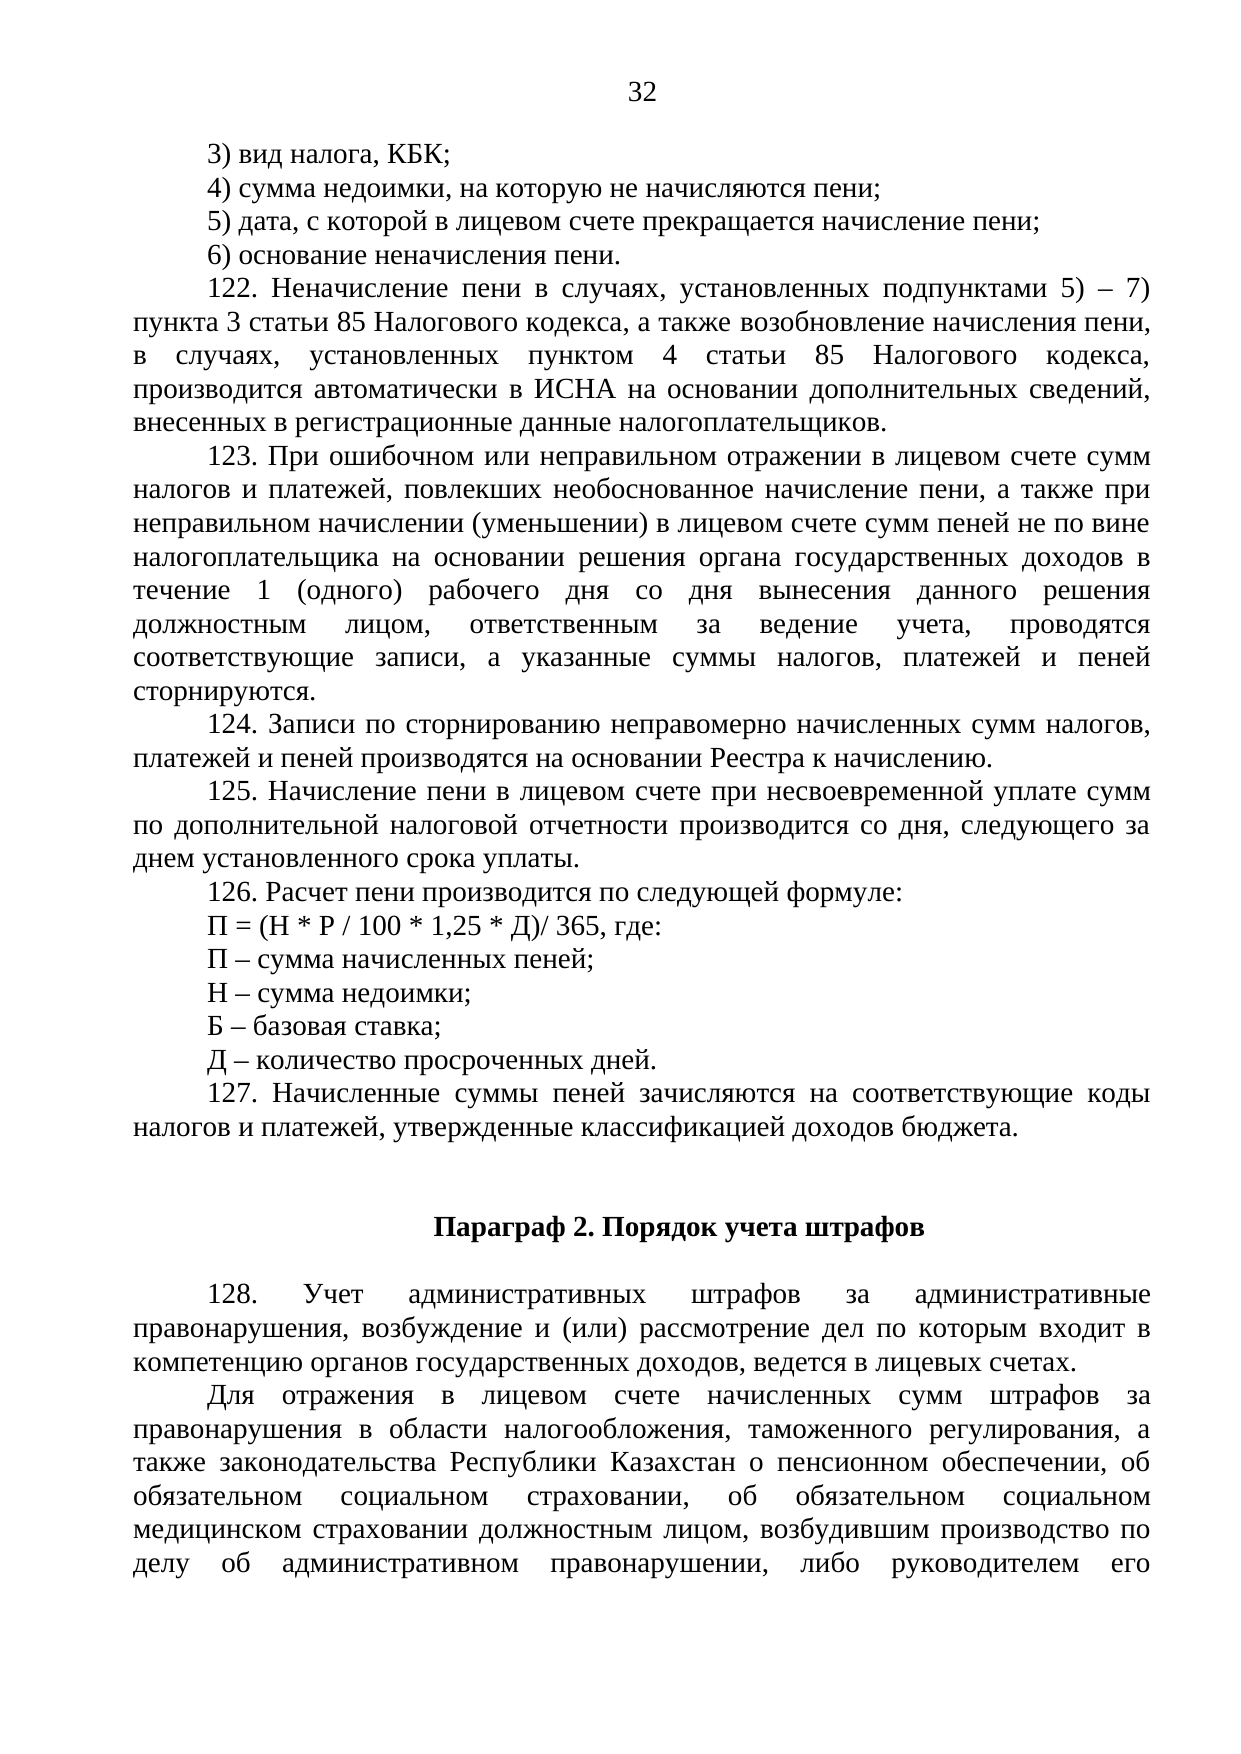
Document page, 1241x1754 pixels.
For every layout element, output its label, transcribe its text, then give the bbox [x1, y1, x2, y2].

text 125. Начисление пени в лицевом счете при несвоевременной уплате сумм по дополнительной налоговой отчетности производится со дня, следующего за днем установленного срока уплаты. [133, 773, 1152, 874]
text 126. Расчет пени производится по следующей формуле: [133, 874, 1152, 908]
text 124. Записи по сторнированию неправомерно начисленных сумм налогов, платежей и пеней производятся на основании Реестра к начислению. [133, 706, 1152, 773]
text П – сумма начисленных пеней; [133, 941, 1152, 975]
text Параграф 2. Порядок учета штрафов [133, 1209, 1152, 1243]
text Б – базовая ставка; [133, 1008, 1152, 1042]
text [133, 1377, 1152, 1578]
text 5) дата, с которой в лицевом счете прекращается начисление пени; [133, 203, 1152, 237]
text 122. Неначисление пени в случаях, установленных подпунктами 5) – 7) пункта 3 статьи 85 Налогового кодекса, а также возобновление начисления пени, в случаях, установленных пунктом 4 статьи 85 Налогового кодекса, производится автоматически в ИСНА на основании дополнительных сведений, внесенных в регистрационные данные налогоплательщиков. [133, 270, 1152, 438]
text 123. При ошибочном или неправильном отражении в лицевом счете сумм налогов и платежей, повлекших необоснованное начисление пени, а также при неправильном начислении (уменьшении) в лицевом счете сумм пеней не по вине налогоплательщика на основании решения органа государственных доходов в течение 1 (одного) рабочего дня со дня вынесения данного решения должностным лицом, ответственным за ведение учета, проводятся соответствующие записи, а указанные суммы налогов, платежей и пеней сторнируются. [133, 438, 1152, 706]
text Н – сумма недоимки; [133, 975, 1152, 1008]
text 128. Учет административных штрафов за административные правонарушения, возбуждение и (или) рассмотрение дел по которым входит в компетенцию органов государственных доходов, ведется в лицевых счетах. [133, 1277, 1152, 1377]
text 4) сумма недоимки, на которую не начисляются пени; [133, 170, 1152, 203]
text Д – количество просроченных дней. [133, 1042, 1152, 1075]
text 127. Начисленные суммы пеней зачисляются на соответствующие коды налогов и платежей, утвержденные классификацией доходов бюджета. [133, 1075, 1152, 1142]
text 3) вид налога, КБК; [133, 136, 1152, 170]
text П = (Н * Р / 100 * 1,25 * Д)/ 365, где: [133, 908, 1152, 941]
text 6) основание неначисления пени. [133, 237, 1152, 270]
